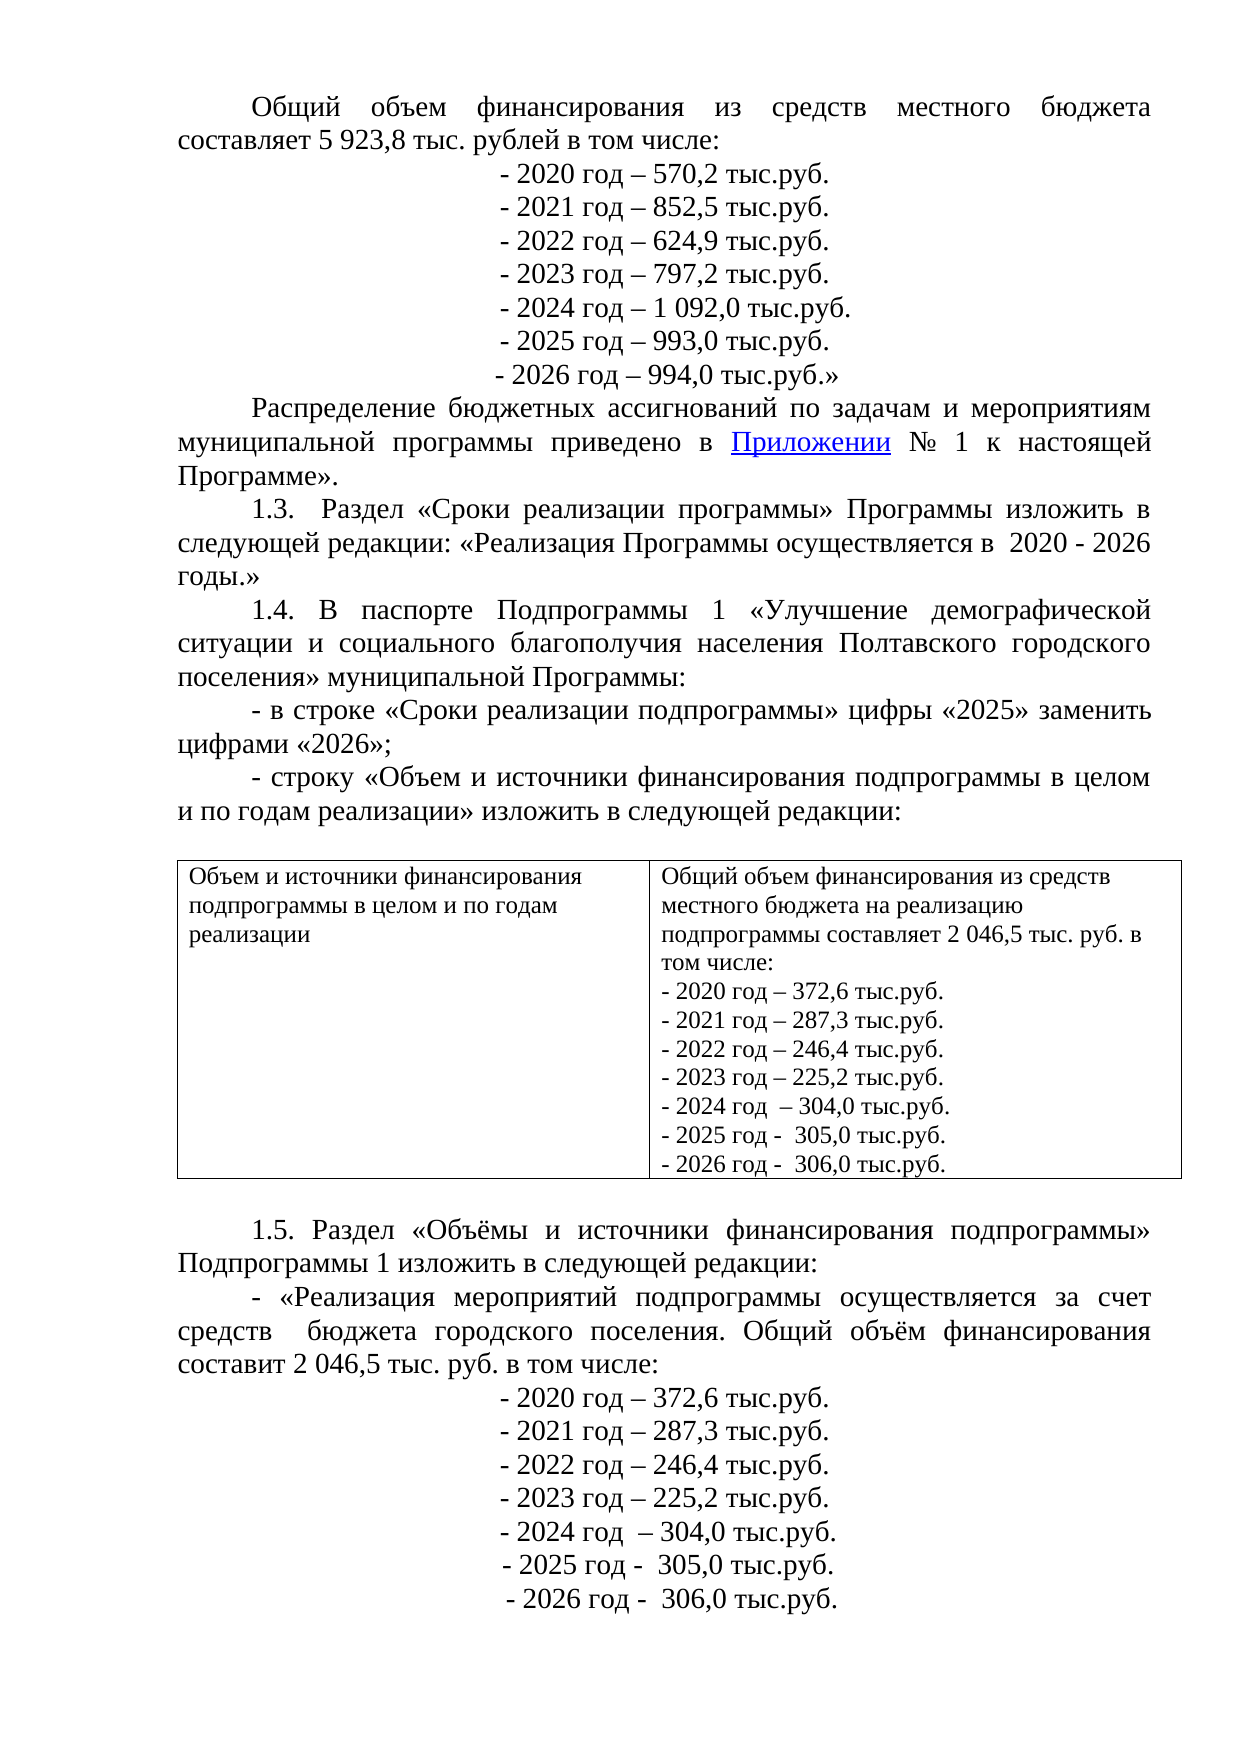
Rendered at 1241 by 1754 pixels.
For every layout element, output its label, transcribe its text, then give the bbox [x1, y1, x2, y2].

title - в строке «Сроки реализации подпрограммы» цифры «2025» заменить цифрами «2026»; [177, 692, 1152, 759]
title Общий объем финансирования из средств местного бюджета составляет 5 923,8 тыс. рублей в том числе: [177, 89, 1152, 156]
text - 2020 год – 372,6 тыс.руб. [177, 1380, 1152, 1413]
text - 2022 год – 624,9 тыс.руб. [177, 223, 1152, 256]
title 1.5. Раздел «Объёмы и источники финансирования подпрограммы» Подпрограммы 1 изложить в следующей редакции: [177, 1212, 1152, 1279]
title - 2025 год – 993,0 тыс.руб. [177, 323, 1152, 357]
title Распределение бюджетных ассигнований по задачам и мероприятиям муниципальной программы приведено в Приложении № 1 к настоящей Программе». [177, 391, 1152, 491]
text 1.3. Раздел «Сроки реализации программы» Программы изложить в следующей редакции: «Реализация Программы осуществляется в 2020 - 2026 годы.» [177, 491, 1152, 592]
text - 2024 год – 1 092,0 тыс.руб. [177, 290, 1152, 323]
text - 2020 год – 570,2 тыс.руб. [177, 156, 1152, 189]
text - 2023 год – 225,2 тыс.руб. [177, 1480, 1152, 1514]
title - «Реализация мероприятий подпрограммы осуществляется за счет средств бюджета городского поселения. Общий объём финансирования составит 2 046,5 тыс. руб. в том числе: [177, 1279, 1152, 1380]
table_header Общий объем финансирования из средств местного бюджета на реализацию подпрограммы составляет 2 046,5 тыс. руб. в том числе: - 2020 год – 372,6 тыс.руб. - 2021 год – 287,3 тыс.руб. - 2022 год – 246,4 тыс.руб. - 2023 год – 225,2 тыс.руб. - 2024 год – 304,0 тыс.руб. - 2025 год - 305,0 тыс.руб. - 2026 год - 306,0 тыс.руб. [650, 861, 1181, 1177]
text - 2024 год – 304,0 тыс.руб. [177, 1514, 1152, 1547]
title - строку «Объем и источники финансирования подпрограммы в целом и по годам реализации» изложить в следующей редакции: [177, 759, 1152, 827]
text - 2023 год – 797,2 тыс.руб. [177, 256, 1152, 290]
title 1.4. В паспорте Подпрограммы 1 «Улучшение демографической ситуации и социального благополучия населения Полтавского городского поселения» муниципальной Программы: [177, 592, 1152, 692]
text - 2026 год - 306,0 тыс.руб. [177, 1581, 1152, 1614]
text - 2022 год – 246,4 тыс.руб. [177, 1447, 1152, 1480]
text - 2021 год – 287,3 тыс.руб. [177, 1413, 1152, 1447]
title - 2026 год – 994,0 тыс.руб.» [177, 357, 1152, 391]
table_header Объем и источники финансирования подпрограммы в целом и по годам реализации [178, 861, 649, 1177]
text - 2025 год - 305,0 тыс.руб. [177, 1547, 1152, 1581]
text - 2021 год – 852,5 тыс.руб. [177, 189, 1152, 223]
